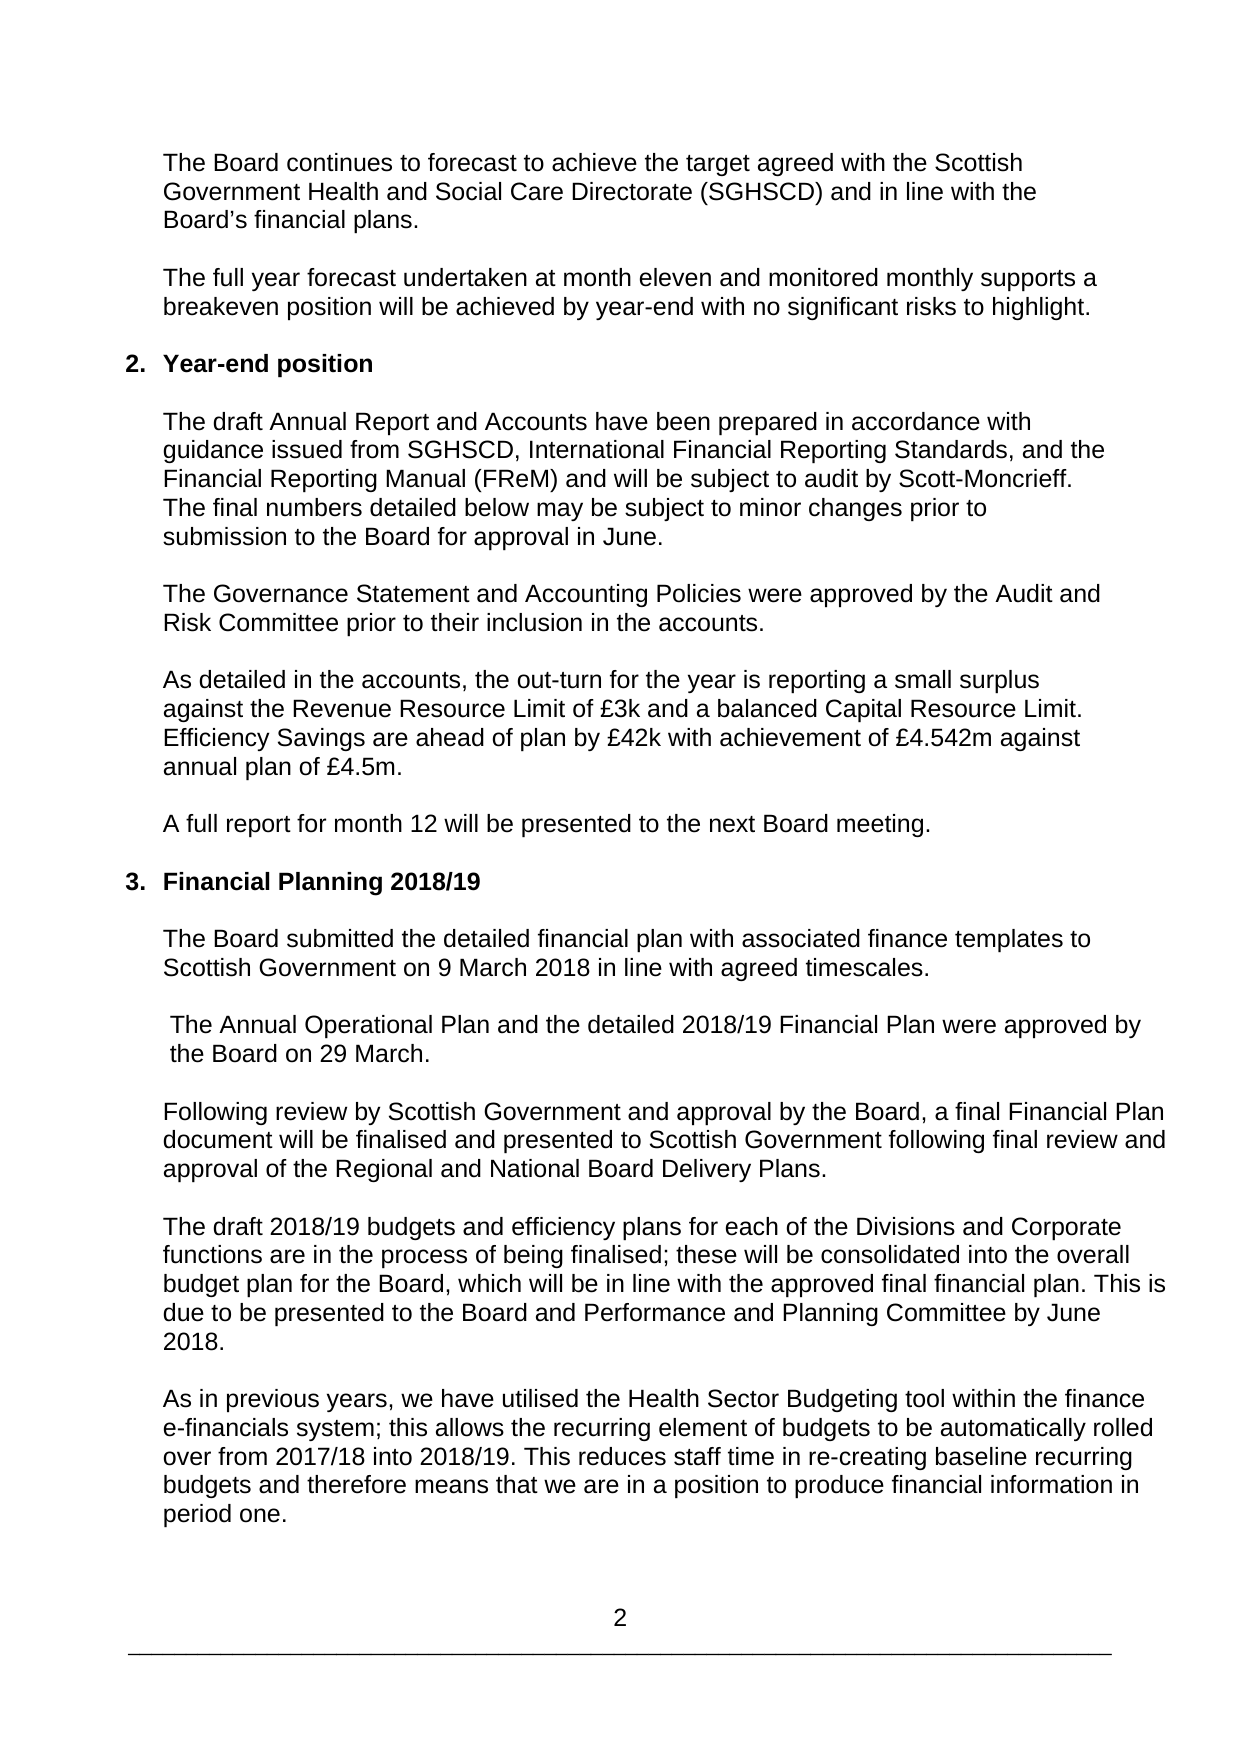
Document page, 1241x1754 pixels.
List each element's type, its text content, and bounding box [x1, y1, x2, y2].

text The full year forecast undertaken at month eleven and monitored monthly supports a breakeven position will be achieved by year-end with no significant risks to highlight. [163, 263, 1115, 320]
text The Annual Operational Plan and the detailed 2018/19 Financial Plan were approved by the Board on 29 March. [169, 1010, 1168, 1068]
text The draft Annual Report and Accounts have been prepared in accordance with guidance issued from SGHSCD, International Financial Reporting Standards, and the Financial Reporting Manual (FReM) and will be subject to audit by Scott-Moncrieff. The final numbers detailed below may be subject to minor changes prior to submission to the Board for approval in June. [163, 406, 1115, 550]
subtitle Financial Planning 2018/19 [125, 866, 1115, 895]
text The Board continues to forecast to achieve the target agreed with the Scottish Government Health and Social Care Directorate (SGHSCD) and in line with the Board’s financial plans. [163, 148, 1115, 234]
text A full report for month 12 will be presented to the next Board meeting. [163, 809, 1115, 838]
text The draft 2018/19 budgets and efficiency plans for each of the Divisions and Corporate functions are in the process of being finalised; these will be consolidated into the overall budget plan for the Board, which will be in line with the approved final financial plan. This is due to be presented to the Board and Performance and Planning Committee by June 2018. [163, 1211, 1168, 1355]
text As detailed in the accounts, the out-turn for the year is reporting a small surplus against the Revenue Resource Limit of £3k and a balanced Capital Resource Limit. Efficiency Savings are ahead of plan by £42k with achievement of £4.542m against annual plan of £4.5m. [163, 665, 1115, 780]
subtitle Year-end position [125, 349, 1115, 378]
text The Board submitted the detailed financial plan with associated finance templates to Scottish Government on 9 March 2018 in line with agreed timescales. [163, 924, 1168, 981]
text As in previous years, we have utilised the Health Sector Budgeting tool within the finance e-financials system; this allows the recurring element of budgets to be automatically rolled over from 2017/18 into 2018/19. This reduces staff time in re-creating baseline recurring budgets and therefore means that we are in a position to produce financial information in period one. [163, 1384, 1168, 1528]
text Following review by Scottish Government and approval by the Board, a final Financial Plan document will be finalised and presented to Scottish Government following final review and approval of the Regional and National Board Delivery Plans. [163, 1096, 1168, 1183]
text The Governance Statement and Accounting Policies were approved by the Audit and Risk Committee prior to their inclusion in the accounts. [163, 579, 1115, 636]
